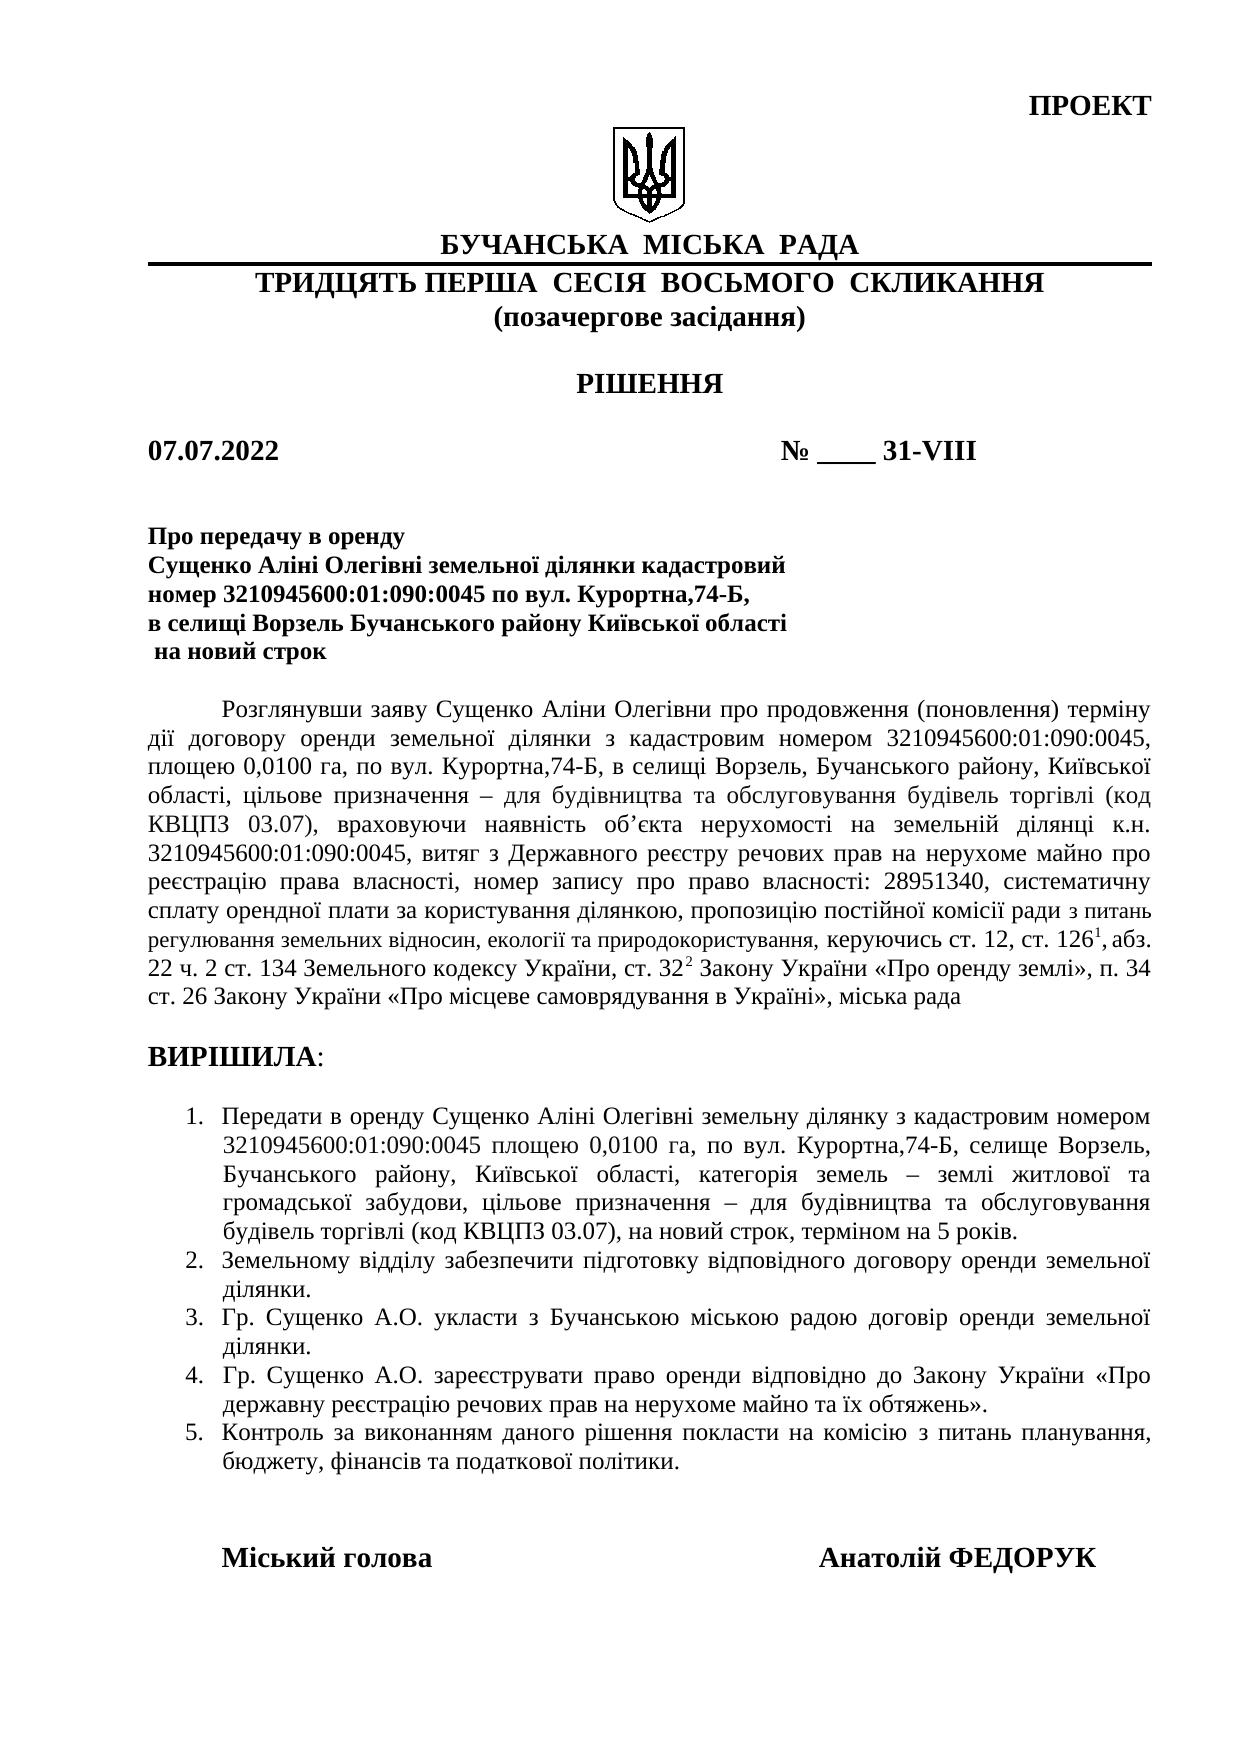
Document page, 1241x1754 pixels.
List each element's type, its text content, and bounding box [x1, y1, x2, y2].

list Гр. Сущенко А.О. укласти з Бучанською міською радою договір оренди земельної ділянки. [185, 1302, 1152, 1360]
list Гр. Сущенко А.О. зареєструвати право оренди відповідно до Закону України «Про державну реєстрацію речових прав на нерухоме майно та їх обтяжень». [185, 1360, 1152, 1417]
text номер 3210945600:01:090:0045 по вул. Курортна,74-Б, [525, 579, 1152, 608]
text (позачергове засідання) [148, 299, 1152, 333]
list Передати в оренду Сущенко Аліні Олегівні земельну ділянку з кадастровим номером 3210945600:01:090:0045 площею 0,0100 га, по вул. Курортна,74-Б, селище Ворзель, Бучанського району, Київської області, категорія земель – землі житлової та громадської забудови, цільове призначення – для будівництва та обслуговування будівель торгівлі (код КВЦПЗ 03.07), на новий строк, терміном на 5 років. [185, 1101, 1152, 1245]
text 07.07.2022 № ____ 31-VІІІ [148, 433, 1152, 467]
list Земельному відділу забезпечити підготовку відповідного договору оренди земельної ділянки. [185, 1245, 1152, 1302]
text ВИРІШИЛА: [148, 1039, 1152, 1072]
text в селищі Ворзель Бучанського району Київської області [148, 608, 1152, 636]
text Міський голова Анатолій ФЕДОРУК [148, 1540, 1152, 1574]
text на новий строк [148, 636, 1152, 665]
text Розглянувши заяву Сущенко Аліни Олегівни про продовження (поновлення) терміну дії договору оренди земельної ділянки з кадастровим номером 3210945600:01:090:0045, площею 0,0100 га, по вул. Курортна,74-Б, в селищі Ворзель, Бучанського району, Київської області, цільове призначення – для будівництва та обслуговування будівель торгівлі (код КВЦПЗ 03.07), враховуючи наявність об’єкта нерухомості на земельній ділянці к.н. 3210945600:01:090:0045, витяг з Державного реєстру речових прав на нерухоме майно про реєстрацію права власності, номер запису про право власності: 28951340, систематичну сплату орендної плати за користування ділянкою, пропозицію постійної комісії ради з питань регулювання земельних відносин, екології та природокористування, керуючись ст. 12, ст. 1261, абз. 22 ч. 2 ст. 134 Земельного кодексу України, ст. 322 Закону України «Про оренду землі», п. 34 ст. 26 Закону України «Про місцеве самоврядування в Україні», міська рада [148, 694, 1152, 1010]
text РІШЕННЯ [148, 366, 1152, 400]
text номер 3210945600:01:090:0045 по вул. Курортна,74-Б, [148, 579, 492, 608]
list Контроль за виконанням даного рішення покласти на комісію з питань планування, бюджету, фінансів та податкової політики. [185, 1417, 1152, 1475]
text ТРИДЦЯТЬ ПЕРША СЕСІЯ ВОСЬМОГО СКЛИКАННЯ [148, 266, 1152, 299]
text Про передачу в оренду [148, 521, 1152, 550]
text БУЧАНСЬКА МІСЬКА РАДА [148, 227, 1152, 262]
text Сущенко Аліні Олегівні земельної ділянки кадастровий [148, 550, 1152, 579]
text ПРОЕКТ [148, 88, 1152, 122]
